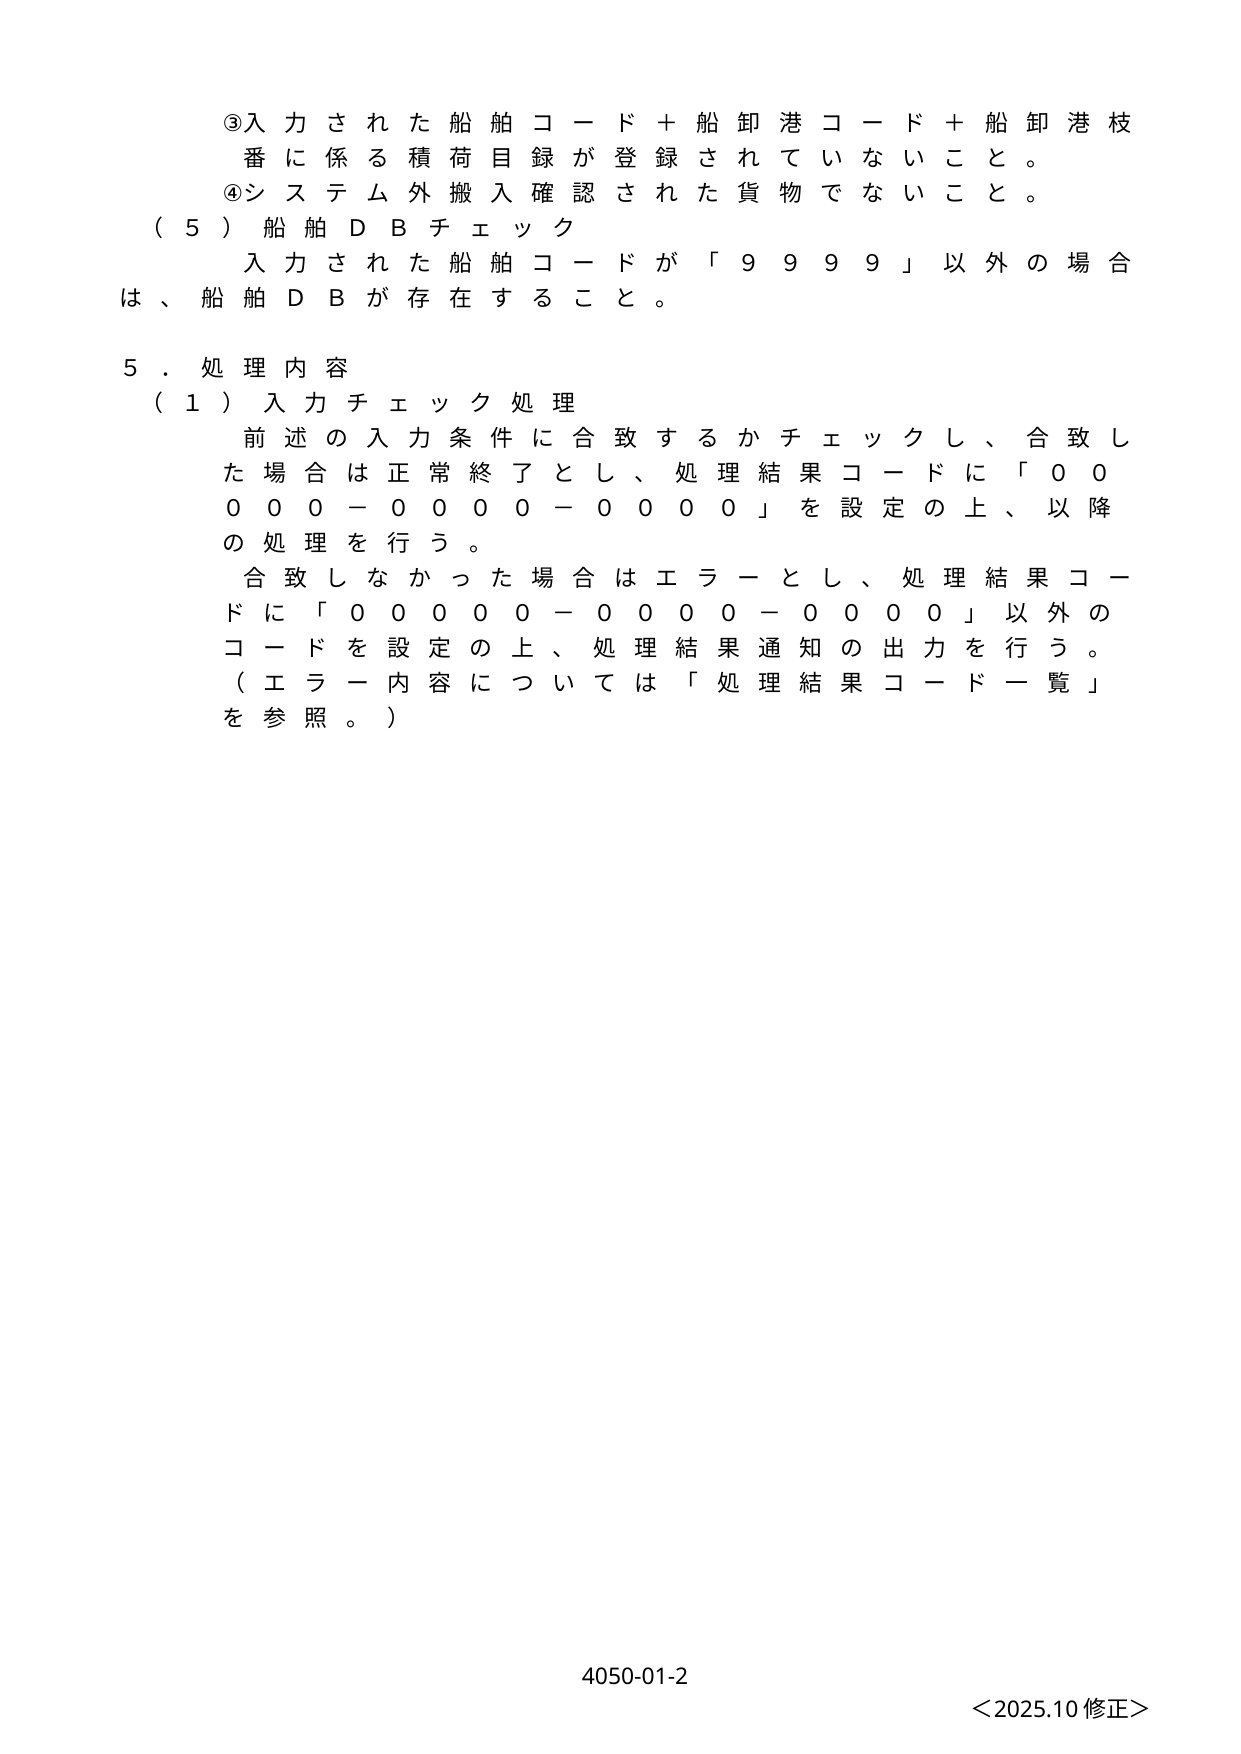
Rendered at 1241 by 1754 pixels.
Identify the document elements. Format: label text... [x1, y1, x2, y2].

text ③入力された船舶コード＋船卸港コード＋船卸港枝番に係る積荷目録が登録されていないこと。 [202, 104, 1150, 174]
text 入力された船舶コードが「９９９９」以外の場合は、船舶ＤＢが存在すること。 [119, 244, 1150, 314]
text ④システム外搬入確認された貨物でないこと。 [202, 174, 1150, 209]
text （１）入力チェック処理 [140, 384, 1150, 419]
text ５．処理内容 [119, 349, 1150, 384]
text （５）船舶ＤＢチェック [119, 209, 1150, 244]
text 合致しなかった場合はエラーとし、処理結果コードに「０００００－００００－００００」以外のコードを設定の上、処理結果通知の出力を行う。（エラー内容については「処理結果コード一覧」を参照。） [202, 559, 1150, 734]
text 前述の入力条件に合致するかチェックし、合致した場合は正常終了とし、処理結果コードに「０００００－００００－００００」を設定の上、以降の処理を行う。 [202, 419, 1150, 559]
